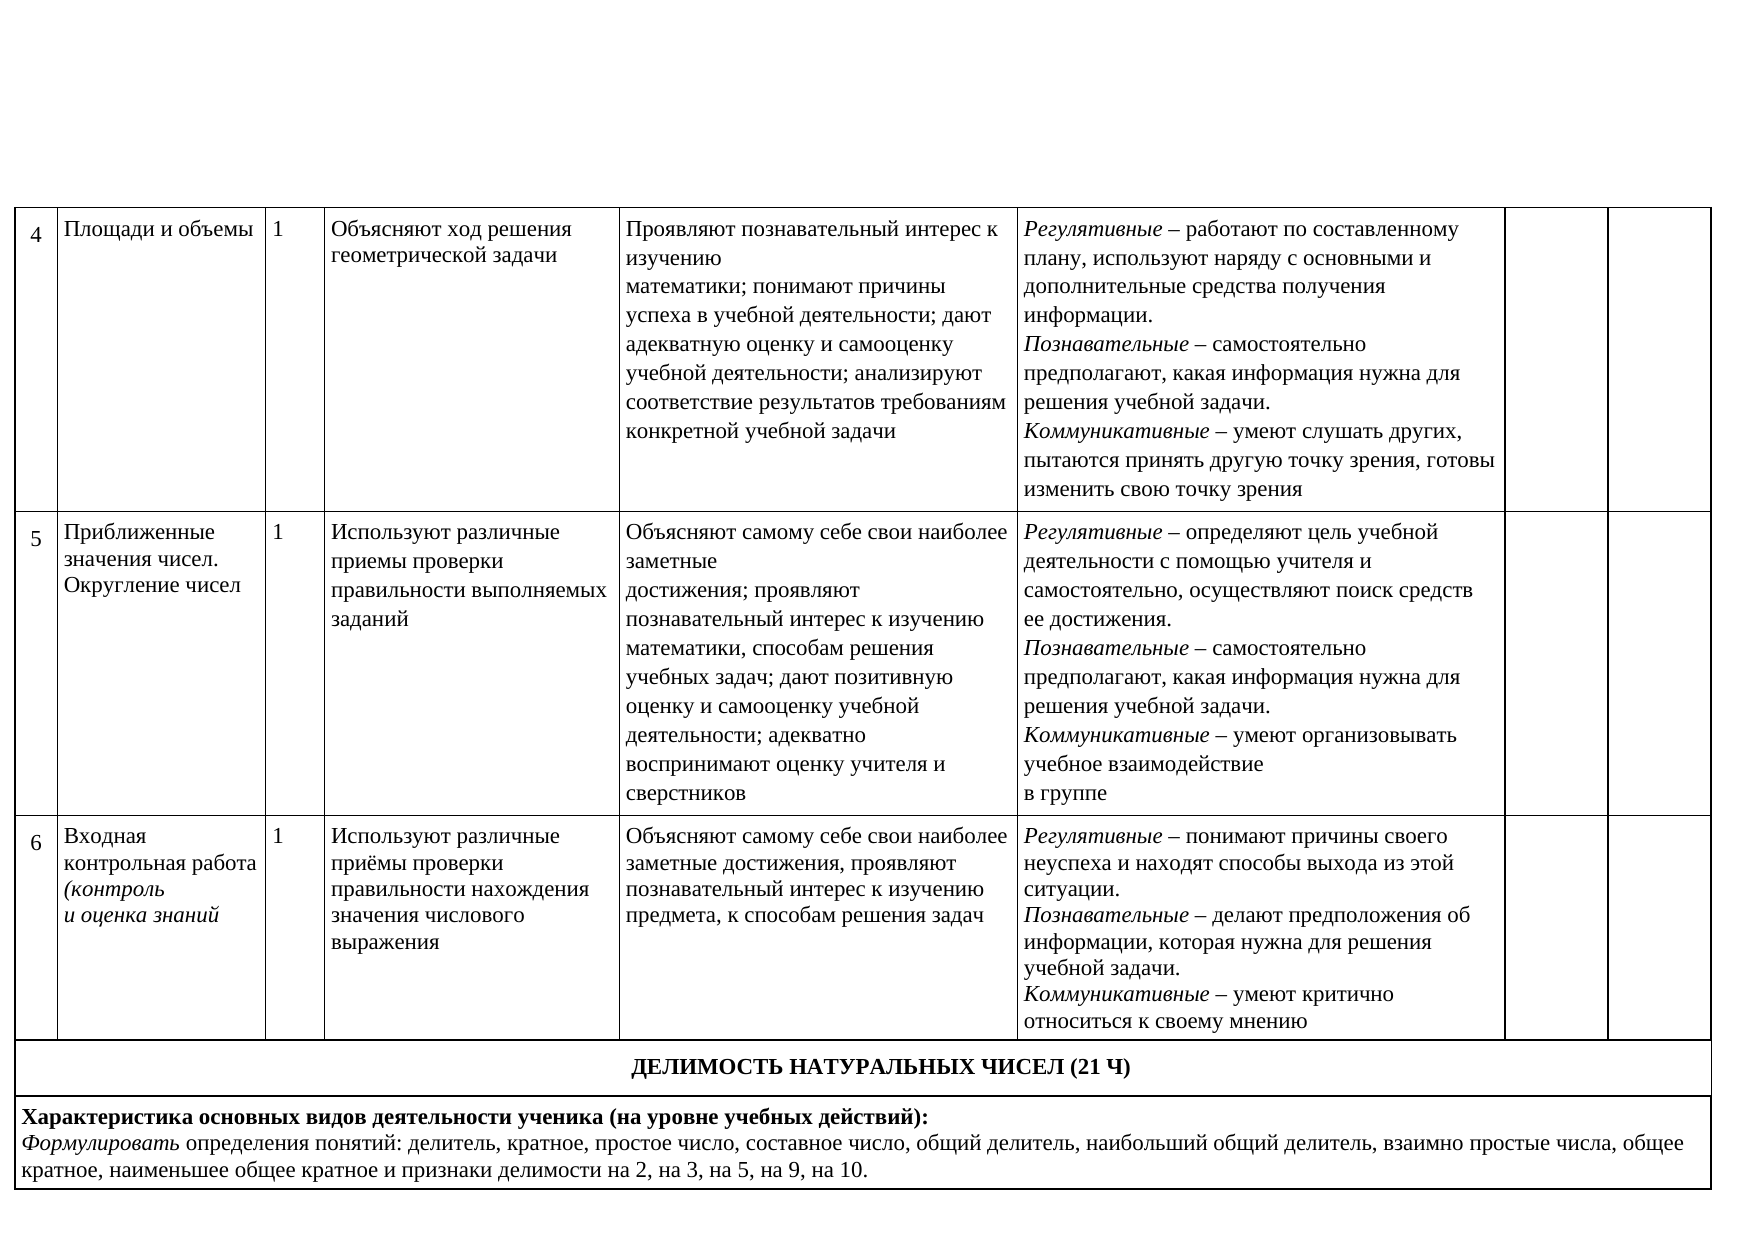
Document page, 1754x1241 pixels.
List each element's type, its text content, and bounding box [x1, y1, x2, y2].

table_cell 1 [266, 512, 324, 814]
table_cell 1 [266, 208, 324, 511]
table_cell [16, 1097, 1710, 1188]
table_cell 6 [16, 816, 57, 1039]
table_cell Объясняют самому себе свои наиболее заметные достижения; проявляют познавательный интерес к изучению математики, способам решения учебных задач; дают позитивную оценку и самооценку учебной деятельности; адекватно воспринимают оценку учителя и сверстников [620, 512, 1017, 814]
table_cell [1609, 512, 1710, 814]
table_cell 5 [16, 512, 57, 814]
table_cell [1506, 512, 1607, 814]
table_cell Проявляют познавательный интерес к изучению математики; понимают причины успеха в учебной деятельности; дают адекватную оценку и самооценку учебной деятельности; анализируют соответствие результатов требованиям конкретной учебной задачи [620, 208, 1017, 511]
table_cell Регулятивные – работают по составленному плану, используют наряду с основными и дополнительные средства получения информации. Познавательные – самостоятельно предполагают, какая информация нужна для решения учебной задачи. Коммуникативные – умеют слушать других, пытаются принять другую точку зрения, готовы изменить свою точку зрения [1018, 208, 1504, 511]
table_cell [1506, 208, 1607, 511]
table_cell Используют различные приемы проверки правильности выполняемых заданий [325, 512, 619, 814]
table_cell 1 [266, 816, 324, 1039]
table_cell Объясняют ход решения геометрической задачи [325, 208, 619, 511]
table_cell ДЕЛИМОСТЬ НАТУРАЛЬНЫХ ЧИСЕЛ (21 Ч) [16, 1041, 1711, 1095]
table_cell Регулятивные – определяют цель учебной деятельности с помощью учителя и самостоятельно, осуществляют поиск средств ее достижения. Познавательные – самостоятельно предполагают, какая информация нужна для решения учебной задачи. Коммуникативные – умеют организовывать учебное взаимодействие в группе [1018, 512, 1504, 814]
table_cell 4 [16, 208, 57, 511]
table_cell Приближенные значения чисел. Округление чисел [58, 512, 265, 814]
table_cell Регулятивные – понимают причины своего неуспеха и находят способы выхода из этой ситуации. Познавательные – делают предположения об информации, которая нужна для решения учебной задачи. Коммуникативные – умеют критично относиться к своему мнению [1018, 816, 1504, 1039]
table_cell [1609, 208, 1710, 511]
table_cell [1609, 816, 1710, 1039]
table_cell Площади и объемы [58, 208, 265, 511]
table_cell Входная контрольная работа (контроль и оценка знаний [58, 816, 265, 1039]
table_cell [1506, 816, 1607, 1039]
table_cell Объясняют самому себе свои наиболее заметные достижения, проявляют познавательный интерес к изучению предмета, к способам решения задач [620, 816, 1017, 1039]
table_cell Используют различные приёмы проверки правильности нахождения значения числового выражения [325, 816, 619, 1039]
